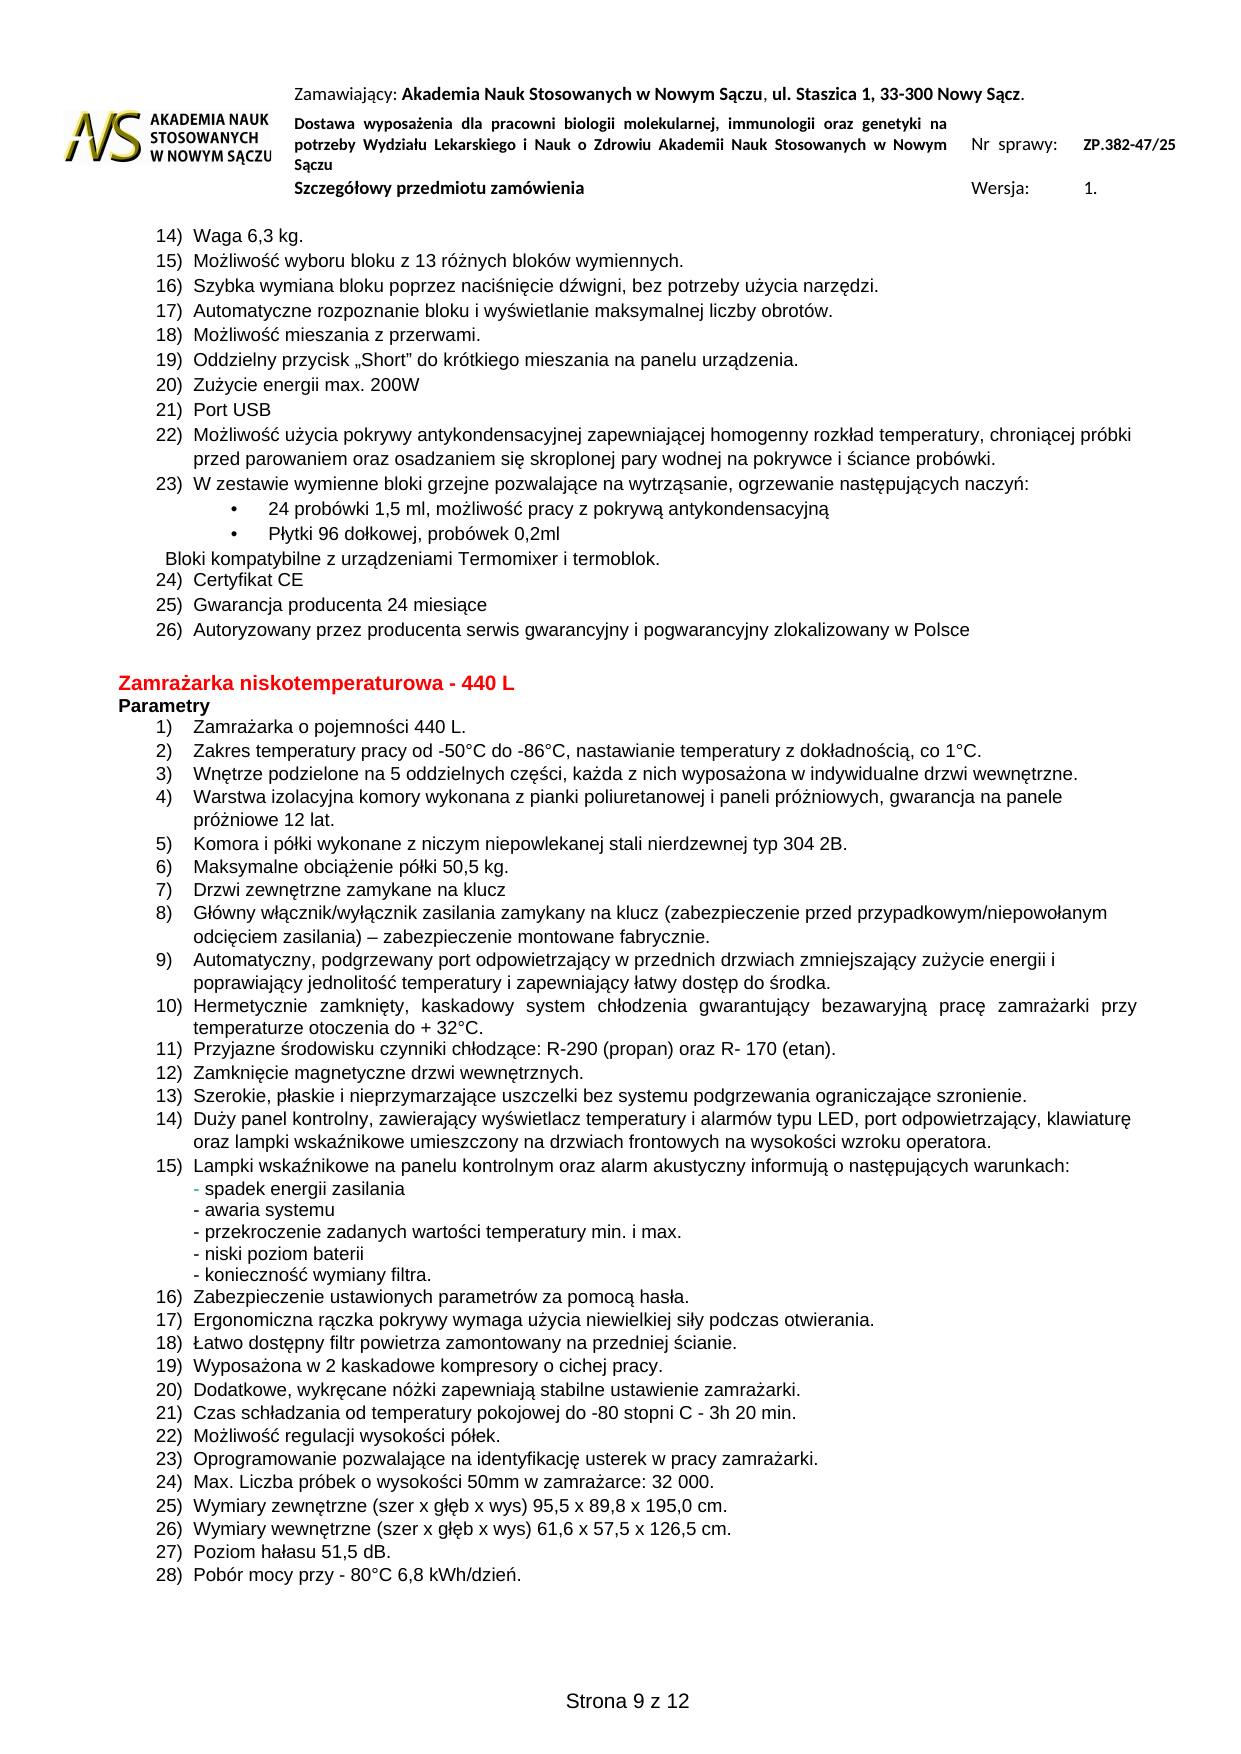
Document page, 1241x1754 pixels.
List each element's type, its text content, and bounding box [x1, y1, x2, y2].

list Dodatkowe, wykręcane nóżki zapewniają stabilne ustawienie zamrażarki. [156, 1378, 1137, 1400]
text Zamrażarka niskotemperaturowa - 440 L [118, 671, 1137, 695]
list Wymiary zewnętrzne (szer x głęb x wys) 95,5 x 89,8 x 195,0 cm. [156, 1494, 1137, 1516]
text Bloki kompatybilne z urządzeniami Termomixer i termoblok. [118, 547, 1137, 569]
list Oddzielny przycisk „Short” do krótkiego mieszania na panelu urządzenia. [156, 349, 1137, 371]
list - niski poziom baterii [193, 1242, 1137, 1264]
list Port USB [156, 399, 1137, 420]
list Pobór mocy przy - 80°C 6,8 kWh/dzień. [156, 1564, 1137, 1586]
list Czas schładzania od temperatury pokojowej do -80 stopni C - 3h 20 min. [156, 1402, 1137, 1423]
list - konieczność wymiany filtra. [193, 1264, 1137, 1285]
list Komora i półki wykonane z niczym niepowlekanej stali nierdzewnej typ 304 2B. [156, 832, 1137, 854]
list - spadek energii zasilania [193, 1178, 1137, 1199]
list Płytki 96 dołkowej, probówek 0,2ml [231, 523, 1137, 544]
list Oprogramowanie pozwalające na identyfikację usterek w pracy zamrażarki. [156, 1448, 1137, 1469]
list Wnętrze podzielone na 5 oddzielnych części, każda z nich wyposażona w indywidualne drzwi wewnętrzne. [156, 763, 1137, 784]
list Szybka wymiana bloku poprzez naciśnięcie dźwigni, bez potrzeby użycia narzędzi. [156, 275, 1137, 296]
list Zamrażarka o pojemności 440 L. [156, 716, 1137, 738]
list Max. Liczba próbek o wysokości 50mm w zamrażarce: 32 000. [156, 1471, 1137, 1493]
list Możliwość mieszania z przerwami. [156, 324, 1137, 346]
list Gwarancja producenta 24 miesiące [156, 594, 1137, 615]
list - awaria systemu [193, 1199, 1137, 1221]
list W zestawie wymienne bloki grzejne pozwalające na wytrząsanie, ogrzewanie następujących naczyń: [156, 473, 1137, 494]
list Zabezpieczenie ustawionych parametrów za pomocą hasła. [156, 1285, 1137, 1307]
list Maksymalne obciążenie półki 50,5 kg. [156, 856, 1137, 877]
list Wyposażona w 2 kaskadowe kompresory o cichej pracy. [156, 1355, 1137, 1377]
list Poziom hałasu 51,5 dB. [156, 1541, 1137, 1562]
picture [63, 110, 272, 165]
list Wymiary wewnętrzne (szer x głęb x wys) 61,6 x 57,5 x 126,5 cm. [156, 1518, 1137, 1539]
list Ergonomiczna rączka pokrywy wymaga użycia niewielkiej siły podczas otwierania. [156, 1309, 1137, 1330]
list Szerokie, płaskie i nieprzymarzające uszczelki bez systemu podgrzewania ograniczające szronienie. [156, 1085, 1137, 1106]
list Zakres temperatury pracy od -50°C do -86°C, nastawianie temperatury z dokładnością, co 1°C. [156, 739, 1137, 761]
list Autoryzowany przez producenta serwis gwarancyjny i pogwarancyjny zlokalizowany w Polsce [156, 618, 1137, 640]
list Hermetycznie zamknięty, kaskadowy system chłodzenia gwarantujący bezawaryjną pracę zamrażarki przy temperaturze otoczenia do + 32°C. [156, 995, 1137, 1038]
list Automatyczny, podgrzewany port odpowietrzający w przednich drzwiach zmniejszający zużycie energii i poprawiający jednolitość temperatury i zapewniający łatwy dostęp do środka. [156, 949, 1137, 993]
list 24 probówki 1,5 ml, możliwość pracy z pokrywą antykondensacyjną [231, 498, 1137, 519]
list Możliwość wyboru bloku z 13 różnych bloków wymiennych. [156, 250, 1137, 271]
list Zużycie energii max. 200W [156, 374, 1137, 395]
list Lampki wskaźnikowe na panelu kontrolnym oraz alarm akustyczny informują o następujących warunkach: [156, 1154, 1137, 1176]
list Zamknięcie magnetyczne drzwi wewnętrznych. [156, 1061, 1137, 1083]
list Automatyczne rozpoznanie bloku i wyświetlanie maksymalnej liczby obrotów. [156, 299, 1137, 321]
list Duży panel kontrolny, zawierający wyświetlacz temperatury i alarmów typu LED, port odpowietrzający, klawiaturę oraz lampki wskaźnikowe umieszczony na drzwiach frontowych na wysokości wzroku operatora. [156, 1108, 1137, 1153]
list Możliwość użycia pokrywy antykondensacyjnej zapewniającej homogenny rozkład temperatury, chroniącej próbki przed parowaniem oraz osadzaniem się skroplonej pary wodnej na pokrywce i ściance probówki. [156, 423, 1137, 470]
text Parametry [118, 695, 1137, 716]
list Łatwo dostępny filtr powietrza zamontowany na przedniej ścianie. [156, 1332, 1137, 1353]
list Warstwa izolacyjna komory wykonana z pianki poliuretanowej i paneli próżniowych, gwarancja na panele próżniowe 12 lat. [156, 786, 1137, 831]
list Główny włącznik/wyłącznik zasilania zamykany na klucz (zabezpieczenie przed przypadkowym/niepowołanym odcięciem zasilania) – zabezpieczenie montowane fabrycznie. [156, 902, 1137, 947]
list Waga 6,3 kg. [156, 225, 1137, 247]
list Drzwi zewnętrzne zamykane na klucz [156, 879, 1137, 901]
list - przekroczenie zadanych wartości temperatury min. i max. [193, 1221, 1137, 1242]
list Możliwość regulacji wysokości półek. [156, 1425, 1137, 1446]
list Przyjazne środowisku czynniki chłodzące: R-290 (propan) oraz R- 170 (etan). [156, 1038, 1137, 1060]
list Certyfikat CE [156, 569, 1137, 591]
